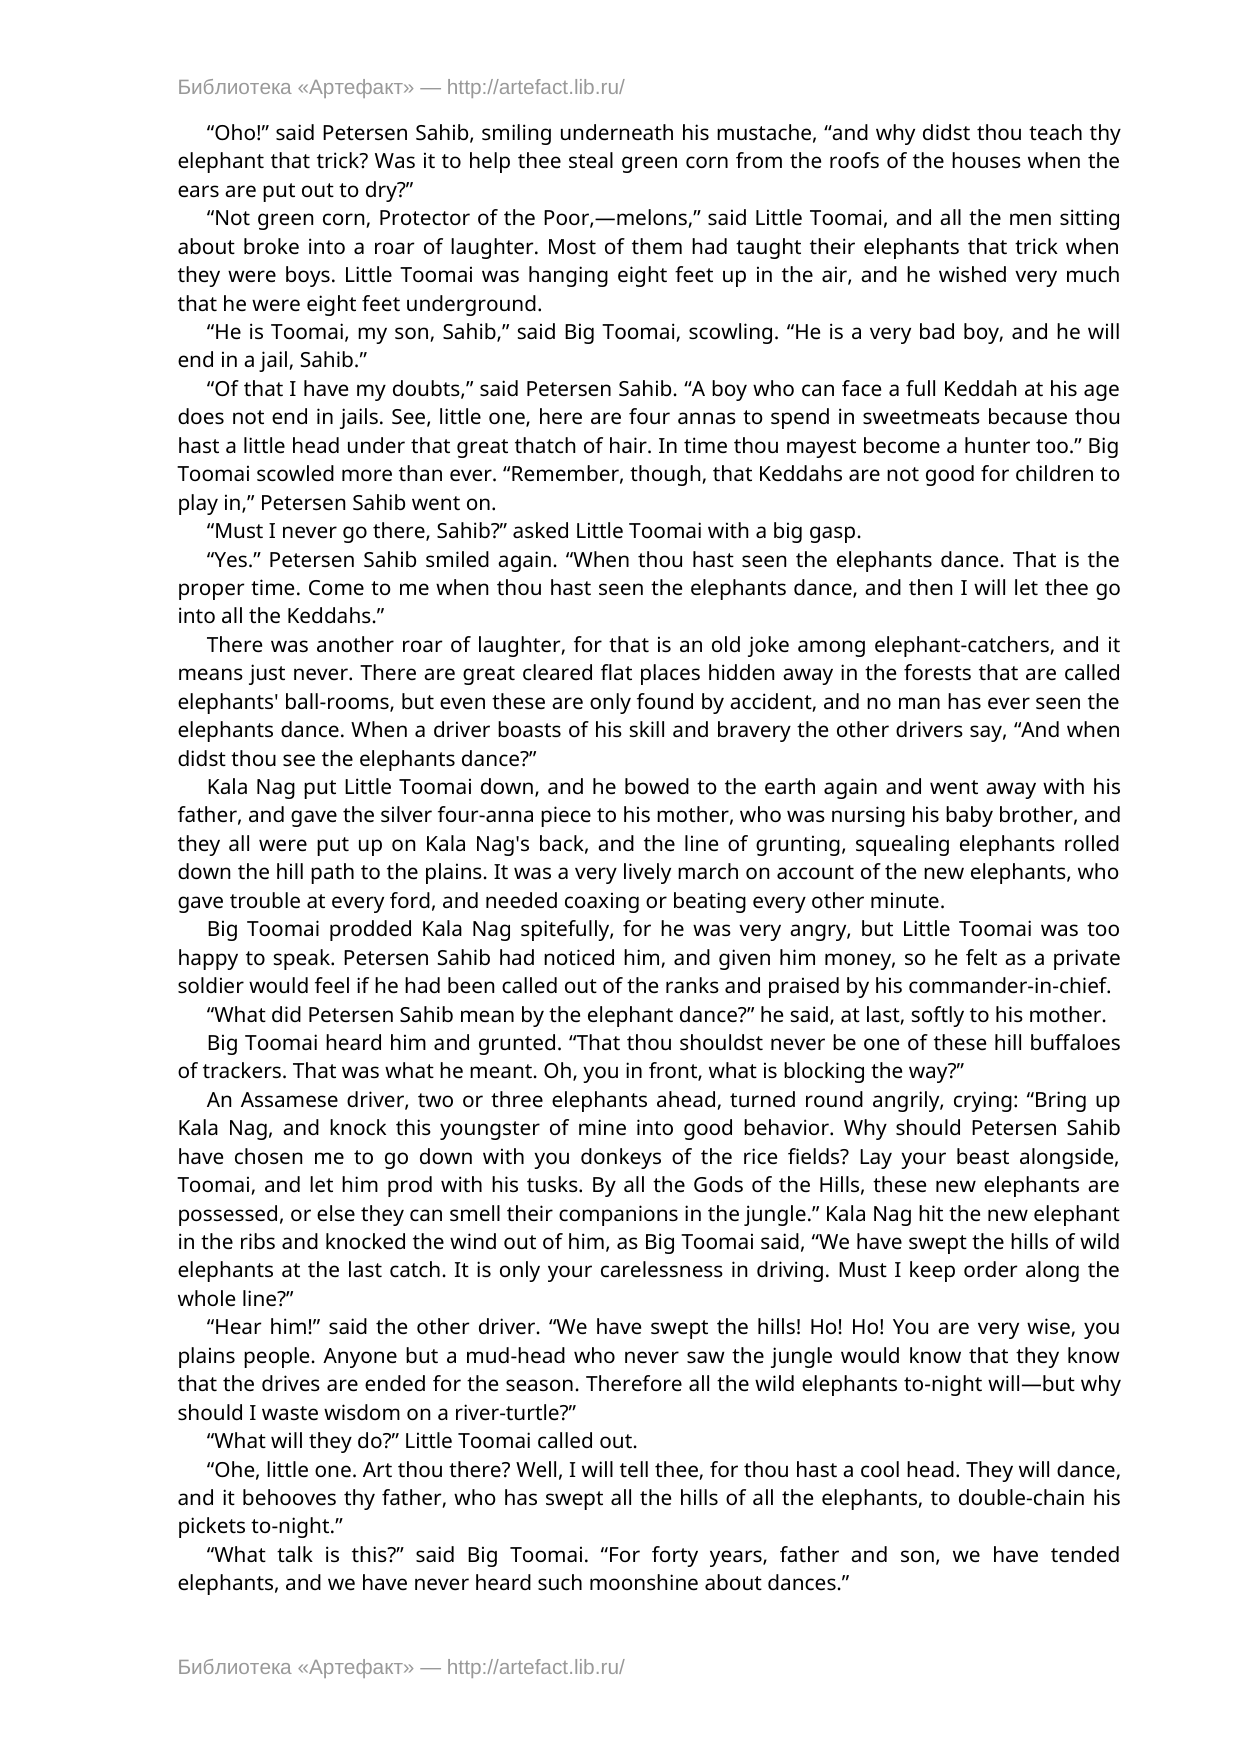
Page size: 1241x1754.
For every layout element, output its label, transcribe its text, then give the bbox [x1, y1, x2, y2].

text “Of that I have my doubts,” said Petersen Sahib. “A boy who can face a full Keddah at his age does not end in jails. See, little one, here are four annas to spend in sweetmeats because thou hast a little head under that great thatch of hair. In time thou mayest become a hunter too.” Big Toomai scowled more than ever. “Remember, though, that Keddahs are not good for children to play in,” Petersen Sahib went on. [177, 374, 1122, 516]
text “Must I never go there, Sahib?” asked Little Toomai with a big gasp. [177, 516, 1122, 545]
text “What talk is this?” said Big Toomai. “For forty years, father and son, we have tended elephants, and we have never heard such moonshine about dances.” [177, 1540, 1122, 1597]
text Kala Nag put Little Toomai down, and he bowed to the earth again and went away with his father, and gave the silver four-anna piece to his mother, who was nursing his baby brother, and they all were put up on Kala Nag's back, and the line of grunting, squealing elephants rolled down the hill path to the plains. It was a very lively march on account of the new elephants, who gave trouble at every ford, and needed coaxing or beating every other minute. [177, 772, 1122, 914]
text Big Toomai prodded Kala Nag spitefully, for he was very angry, but Little Toomai was too happy to speak. Petersen Sahib had noticed him, and given him money, so he felt as a private soldier would feel if he had been called out of the ranks and praised by his commander-in-chief. [177, 914, 1122, 1000]
text “Yes.” Petersen Sahib smiled again. “When thou hast seen the elephants dance. That is the proper time. Come to me when thou hast seen the elephants dance, and then I will let thee go into all the Keddahs.” [177, 545, 1122, 630]
text “Hear him!” said the other driver. “We have swept the hills! Ho! Ho! You are very wise, you plains people. Anyone but a mud-head who never saw the jungle would know that they know that the drives are ended for the season. Therefore all the wild elephants to-night will—but why should I waste wisdom on a river-turtle?” [177, 1312, 1122, 1426]
text “What will they do?” Little Toomai called out. [177, 1426, 1122, 1455]
text Big Toomai heard him and grunted. “That thou shouldst never be one of these hill buffaloes of trackers. That was what he meant. Oh, you in front, what is blocking the way?” [177, 1028, 1122, 1085]
text “Not green corn, Protector of the Poor,—melons,” said Little Toomai, and all the men sitting about broke into a roar of laughter. Most of them had taught their elephants that trick when they were boys. Little Toomai was hanging eight feet up in the air, and he wished very much that he were eight feet underground. [177, 203, 1122, 317]
text There was another roar of laughter, for that is an old joke among elephant-catchers, and it means just never. There are great cleared flat places hidden away in the forests that are called elephants' ball-rooms, but even these are only found by accident, and no man has ever seen the elephants dance. When a driver boasts of his skill and bravery the other drivers say, “And when didst thou see the elephants dance?” [177, 630, 1122, 772]
text “What did Petersen Sahib mean by the elephant dance?” he said, at last, softly to his mother. [177, 1000, 1122, 1028]
text An Assamese driver, two or three elephants ahead, turned round angrily, crying: “Bring up Kala Nag, and knock this youngster of mine into good behavior. Why should Petersen Sahib have chosen me to go down with you donkeys of the rice fields? Lay your beast alongside, Toomai, and let him prod with his tusks. By all the Gods of the Hills, these new elephants are possessed, or else they can smell their companions in the jungle.” Kala Nag hit the new elephant in the ribs and knocked the wind out of him, as Big Toomai said, “We have swept the hills of wild elephants at the last catch. It is only your carelessness in driving. Must I keep order along the whole line?” [177, 1085, 1122, 1312]
text “Ohe, little one. Art thou there? Well, I will tell thee, for thou hast a cool head. They will dance, and it behooves thy father, who has swept all the hills of all the elephants, to double-chain his pickets to-night.” [177, 1455, 1122, 1540]
text “He is Toomai, my son, Sahib,” said Big Toomai, scowling. “He is a very bad boy, and he will end in a jail, Sahib.” [177, 317, 1122, 374]
text “Oho!” said Petersen Sahib, smiling underneath his mustache, “and why didst thou teach thy elephant that trick? Was it to help thee steal green corn from the roofs of the houses when the ears are put out to dry?” [177, 118, 1122, 203]
